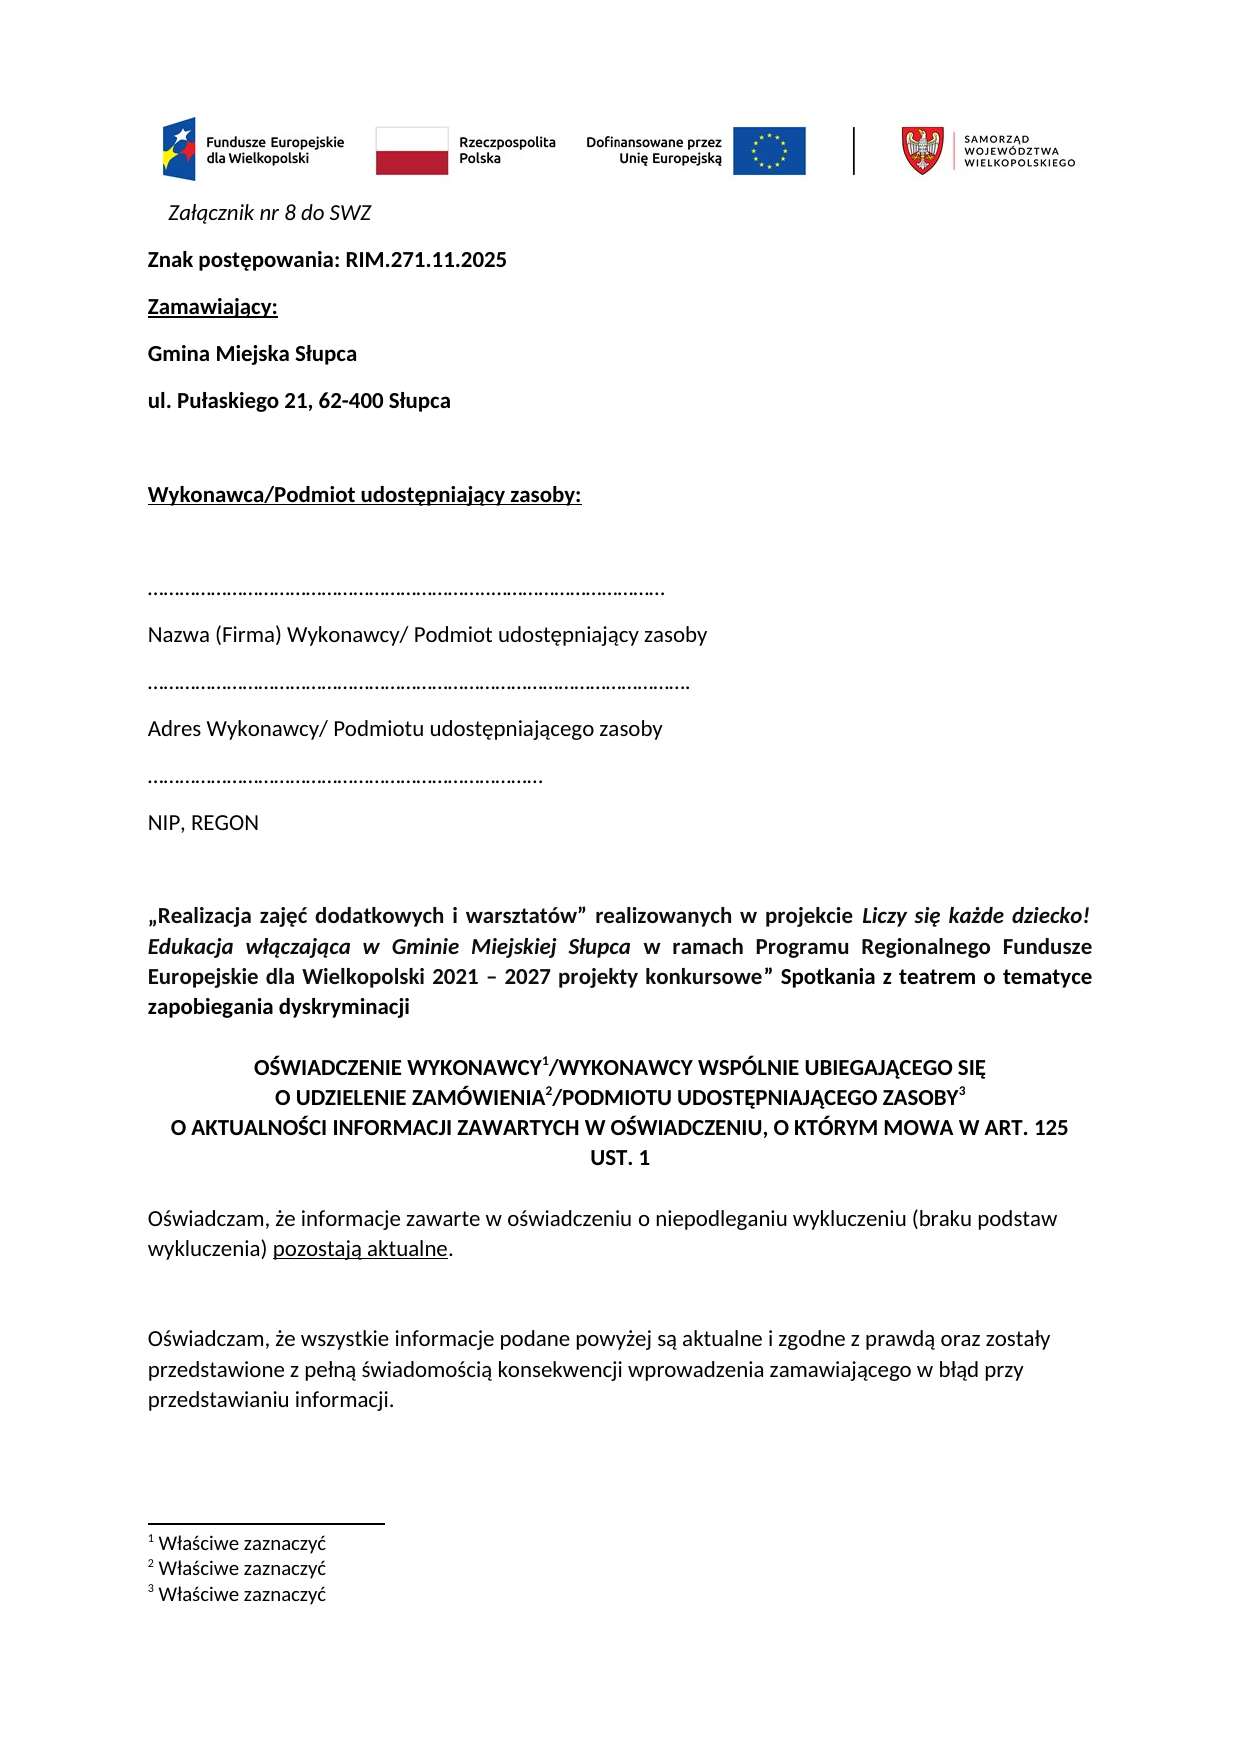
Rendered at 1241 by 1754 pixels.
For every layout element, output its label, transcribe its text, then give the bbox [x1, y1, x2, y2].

text Znak postępowania: RIM.271.11.2025 [148, 245, 1093, 273]
text O AKTUALNOŚCI INFORMACJI ZAWARTYCH W OŚWIADCZENIU, O KTÓRYM MOWA W ART. 125 UST. 1 [148, 1113, 1093, 1171]
text Oświadczam, że informacje zawarte w oświadczeniu o niepodleganiu wykluczeniu (braku podstaw wykluczenia) pozostają aktualne. [148, 1204, 1093, 1262]
text „Realizacja zajęć dodatkowych i warsztatów” realizowanych w projekcie Liczy się każde dziecko! Edukacja włączająca w Gminie Miejskiej Słupca w ramach Programu Regionalnego Fundusze Europejskie dla Wielkopolski 2021 – 2027 projekty konkursowe” Spotkania z teatrem o tematyce zapobiegania dyskryminacji [148, 902, 1093, 1020]
text ul. Pułaskiego 21, 62-400 Słupca [148, 386, 1093, 414]
text Wykonawca/Podmiot udostępniający zasoby: [148, 480, 1093, 508]
text …………………………………………………………………………………………. [148, 667, 1093, 695]
picture [147, 101, 1090, 197]
text ………………………………………………………..…………………………… [148, 573, 1093, 602]
text Załącznik nr 8 do SWZ [148, 148, 1093, 227]
text Adres Wykonawcy/ Podmiotu udostępniającego zasoby [148, 714, 1093, 742]
text ………………………………………………………………… [148, 761, 1093, 789]
text Oświadczam, że wszystkie informacje podane powyżej są aktualne i zgodne z prawdą oraz zostały przedstawione z pełną świadomością konsekwencji wprowadzenia zamawiającego w błąd przy przedstawianiu informacji. [148, 1324, 1093, 1413]
text Zamawiający: [148, 292, 1093, 320]
text NIP, REGON [148, 808, 1093, 836]
text Gmina Miejska Słupca [148, 339, 1093, 367]
text Nazwa (Firma) Wykonawcy/ Podmiot udostępniający zasoby [148, 620, 1093, 648]
text OŚWIADCZENIE WYKONAWCY/WYKONAWCY WSPÓLNIE UBIEGAJĄCEGO SIĘ O UDZIELENIE ZAMÓWIENIA/PODMIOTU UDOSTĘPNIAJĄCEGO ZASOBY [148, 1053, 1093, 1111]
